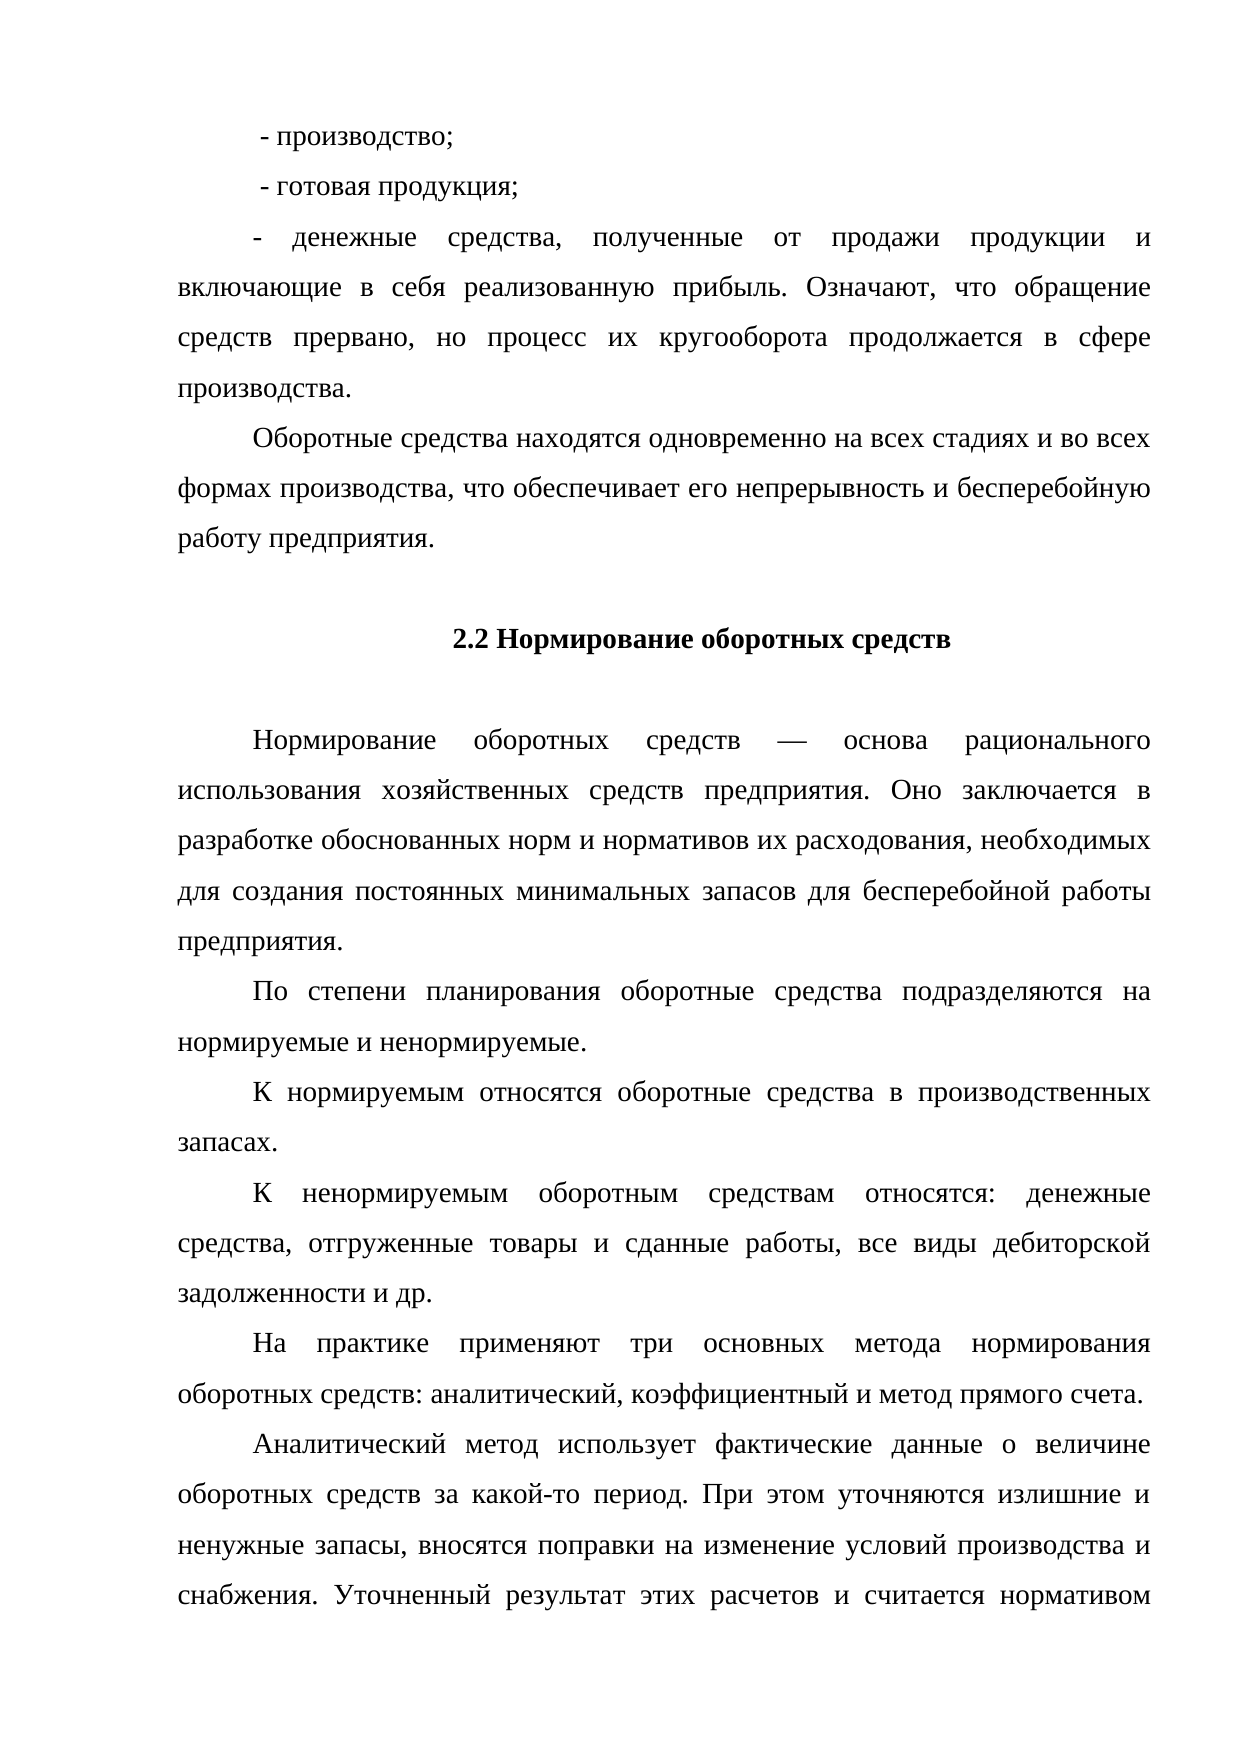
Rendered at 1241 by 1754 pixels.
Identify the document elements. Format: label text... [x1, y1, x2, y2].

text - готовая продукция; [177, 168, 1152, 202]
text - производство; [177, 118, 1152, 152]
text Нормирование оборотных средств — основа рационального использования хозяйственных средств предприятия. Оно заключается в разработке обоснованных норм и нормативов их расходования, необходимых для создания постоянных минимальных запасов для бесперебойной работы предприятия. [177, 722, 1152, 957]
text По степени планирования оборотные средства подразделяются на нормируемые и ненормируемые. [177, 973, 1152, 1057]
text На практике применяют три основных метода нормирования оборотных средств: аналитический, коэффициентный и метод прямого счета. [177, 1326, 1152, 1409]
text - денежные средства, полученные от продажи продукции и включающие в себя реализованную прибыль. Означают, что обращение средств прервано, но процесс их кругооборота продолжается в сфере производства. [177, 219, 1152, 403]
text Оборотные средства находятся одновременно на всех стадиях и во всех формах производства, что обеспечивает его непрерывность и бесперебойную работу предприятия. [177, 420, 1152, 554]
text К нормируемым относятся оборотные средства в производственных запасах. [177, 1074, 1152, 1158]
text К ненормируемым оборотным средствам относятся: денежные средства, отгруженные товары и сданные работы, все виды дебиторской задолженности и др. [177, 1175, 1152, 1309]
text 2.2 Нормирование оборотных средств [177, 621, 1152, 655]
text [177, 1426, 1152, 1611]
